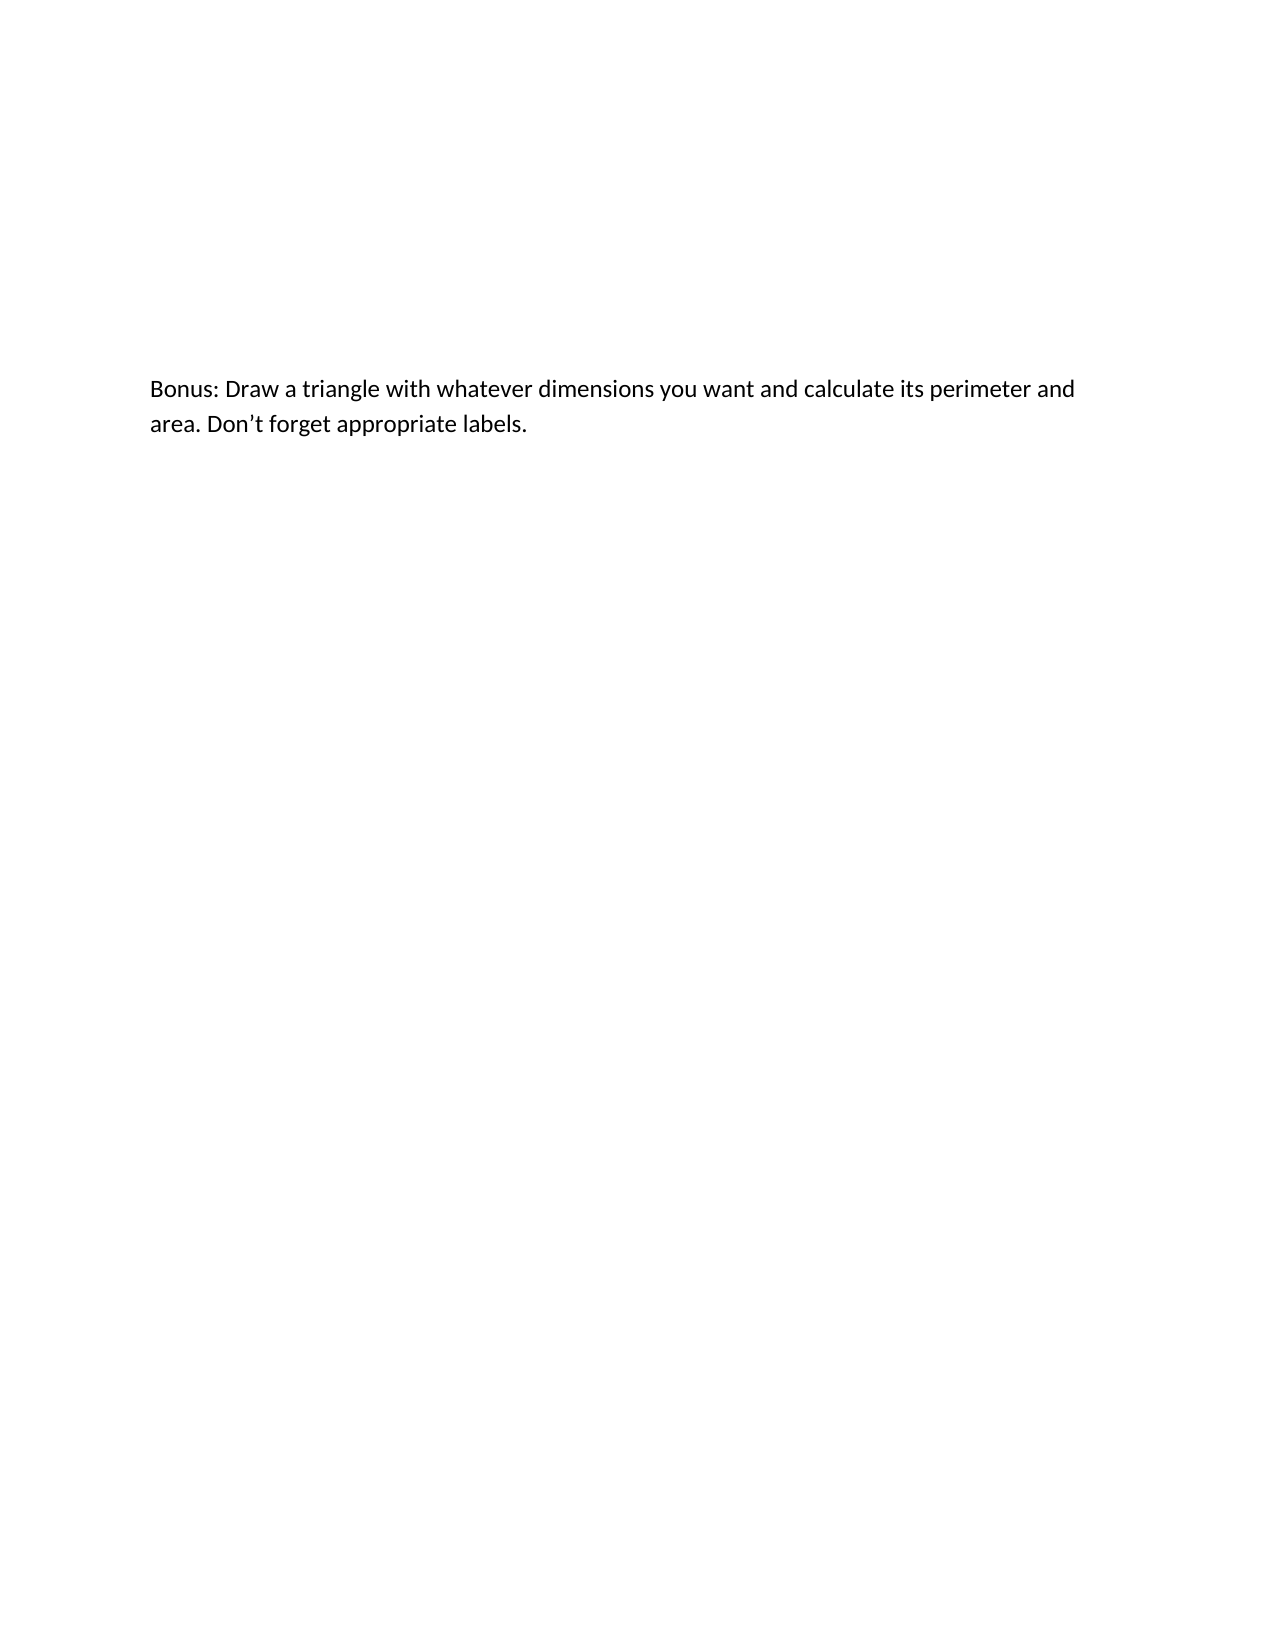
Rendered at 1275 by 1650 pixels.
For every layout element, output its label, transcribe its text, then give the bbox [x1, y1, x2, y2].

text Bonus: Draw a triangle with whatever dimensions you want and calculate its perimeter and area. Don’t forget appropriate labels. [150, 373, 1125, 439]
